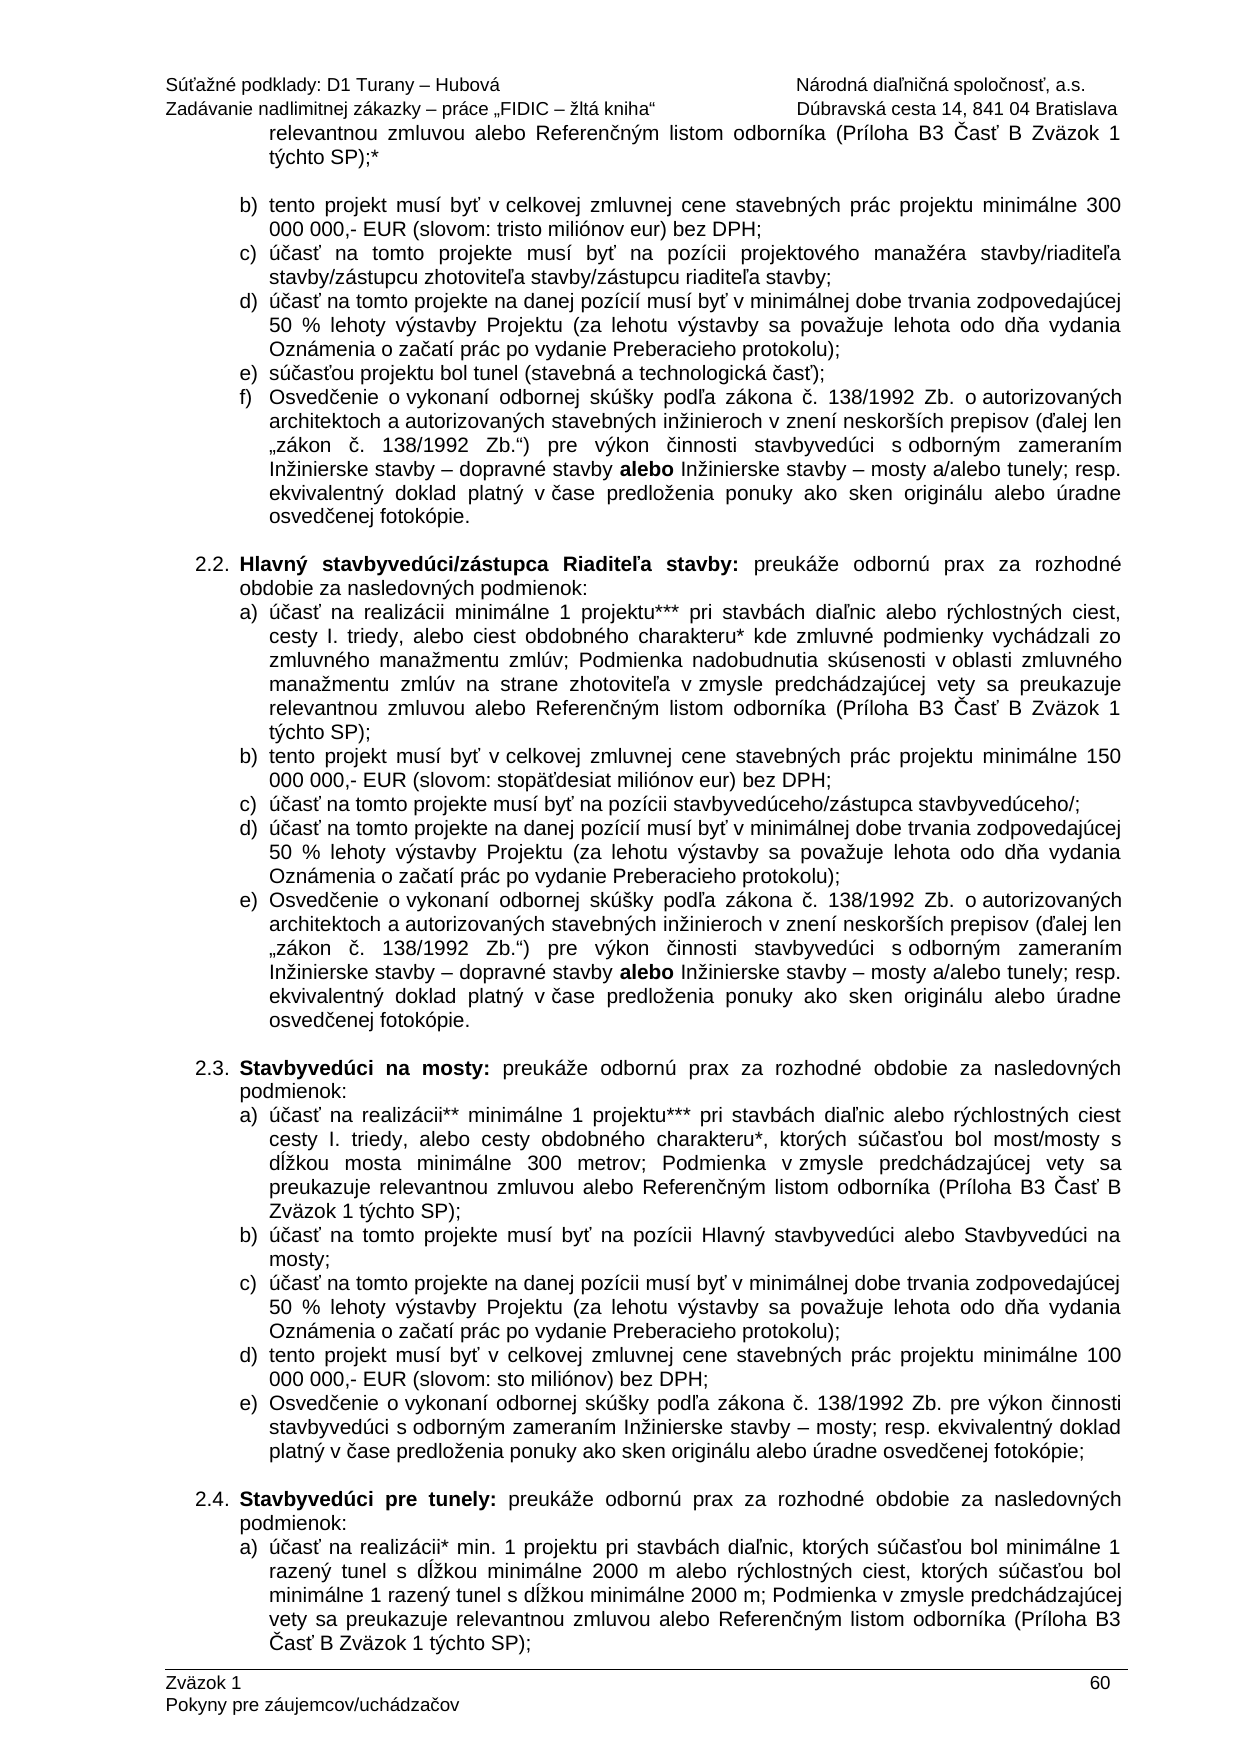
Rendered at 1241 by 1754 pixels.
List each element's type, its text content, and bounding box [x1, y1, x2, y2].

text b) tento projekt musí byť v celkovej zmluvnej cene stavebných prác projektu minimálne 150 000 000,- EUR (slovom: stopäťdesiat miliónov eur) bez DPH; [239, 744, 1122, 792]
text 2.2. Hlavný stavbyvedúci/zástupca Riaditeľa stavby: preukáže odbornú prax za rozhodné obdobie za nasledovných podmienok: [195, 552, 1122, 600]
text f) Osvedčenie o vykonaní odbornej skúšky podľa zákona č. 138/1992 Zb. o autorizovaných architektoch a autorizovaných stavebných inžinieroch v znení neskorších prepisov (ďalej len „zákon č. 138/1992 Zb.“) pre výkon činnosti stavbyvedúci s odborným zameraním Inžinierske stavby – dopravné stavby alebo Inžinierske stavby – mosty a/alebo tunely; resp. ekvivalentný doklad platný v čase predloženia ponuky ako sken originálu alebo úradne osvedčenej fotokópie. [239, 384, 1122, 528]
text d) účasť na tomto projekte na danej pozícií musí byť v minimálnej dobe trvania zodpovedajúcej 50 % lehoty výstavby Projektu (za lehotu výstavby sa považuje lehota odo dňa vydania Oznámenia o začatí prác po vydanie Preberacieho protokolu); [239, 816, 1122, 888]
text e) Osvedčenie o vykonaní odbornej skúšky podľa zákona č. 138/1992 Zb. o autorizovaných architektoch a autorizovaných stavebných inžinieroch v znení neskorších prepisov (ďalej len „zákon č. 138/1992 Zb.“) pre výkon činnosti stavbyvedúci s odborným zameraním Inžinierske stavby – dopravné stavby alebo Inžinierske stavby – mosty a/alebo tunely; resp. ekvivalentný doklad platný v čase predloženia ponuky ako sken originálu alebo úradne osvedčenej fotokópie. [239, 888, 1122, 1031]
text d) účasť na tomto projekte na danej pozícií musí byť v minimálnej dobe trvania zodpovedajúcej 50 % lehoty výstavby Projektu (za lehotu výstavby sa považuje lehota odo dňa vydania Oznámenia o začatí prác po vydanie Preberacieho protokolu); [239, 289, 1122, 361]
text a) účasť na realizácii* min. 1 projektu pri stavbách diaľnic, ktorých súčasťou bol minimálne 1 razený tunel s dĺžkou minimálne 2000 m alebo rýchlostných ciest, ktorých súčasťou bol minimálne 1 razený tunel s dĺžkou minimálne 2000 m; Podmienka v zmysle predchádzajúcej vety sa preukazuje relevantnou zmluvou alebo Referenčným listom odborníka (Príloha B3 Časť B Zväzok 1 týchto SP); [224, 1534, 1122, 1654]
text 2.3. Stavbyvedúci na mosty: preukáže odbornú prax za rozhodné obdobie za nasledovných podmienok: [195, 1055, 1122, 1103]
text 2.4. Stavbyvedúci pre tunely: preukáže odbornú prax za rozhodné obdobie za nasledovných podmienok: [195, 1487, 1122, 1534]
text d) tento projekt musí byť v celkovej zmluvnej cene stavebných prác projektu minimálne 100 000 000,- EUR (slovom: sto miliónov) bez DPH; [239, 1343, 1122, 1391]
text c) účasť na tomto projekte musí byť na pozícii stavbyvedúceho/zástupca stavbyvedúceho/; [239, 792, 1122, 816]
text c) účasť na tomto projekte na danej pozícii musí byť v minimálnej dobe trvania zodpovedajúcej 50 % lehoty výstavby Projektu (za lehotu výstavby sa považuje lehota odo dňa vydania Oznámenia o začatí prác po vydanie Preberacieho protokolu); [239, 1271, 1122, 1343]
text e) Osvedčenie o vykonaní odbornej skúšky podľa zákona č. 138/1992 Zb. pre výkon činnosti stavbyvedúci s odborným zameraním Inžinierske stavby – mosty; resp. ekvivalentný doklad platný v čase predloženia ponuky ako sken originálu alebo úradne osvedčenej fotokópie; [239, 1391, 1122, 1463]
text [239, 121, 1122, 169]
text a) účasť na realizácii** minimálne 1 projektu*** pri stavbách diaľnic alebo rýchlostných ciest cesty I. triedy, alebo cesty obdobného charakteru*, ktorých súčasťou bol most/mosty s dĺžkou mosta minimálne 300 metrov; Podmienka v zmysle predchádzajúcej vety sa preukazuje relevantnou zmluvou alebo Referenčným listom odborníka (Príloha B3 Časť B Zväzok 1 týchto SP); [239, 1103, 1122, 1223]
text e) súčasťou projektu bol tunel (stavebná a technologická časť); [239, 361, 1122, 384]
text b) účasť na tomto projekte musí byť na pozícii Hlavný stavbyvedúci alebo Stavbyvedúci na mosty; [239, 1223, 1122, 1271]
text a) účasť na realizácii minimálne 1 projektu*** pri stavbách diaľnic alebo rýchlostných ciest, cesty I. triedy, alebo ciest obdobného charakteru* kde zmluvné podmienky vychádzali zo zmluvného manažmentu zmlúv; Podmienka nadobudnutia skúsenosti v oblasti zmluvného manažmentu zmlúv na strane zhotoviteľa v zmysle predchádzajúcej vety sa preukazuje relevantnou zmluvou alebo Referenčným listom odborníka (Príloha B3 Časť B Zväzok 1 týchto SP); [239, 600, 1122, 744]
text c) účasť na tomto projekte musí byť na pozícii projektového manažéra stavby/riaditeľa stavby/zástupcu zhotoviteľa stavby/zástupcu riaditeľa stavby; [239, 241, 1122, 289]
text b) tento projekt musí byť v celkovej zmluvnej cene stavebných prác projektu minimálne 300 000 000,- EUR (slovom: tristo miliónov eur) bez DPH; [239, 193, 1122, 241]
